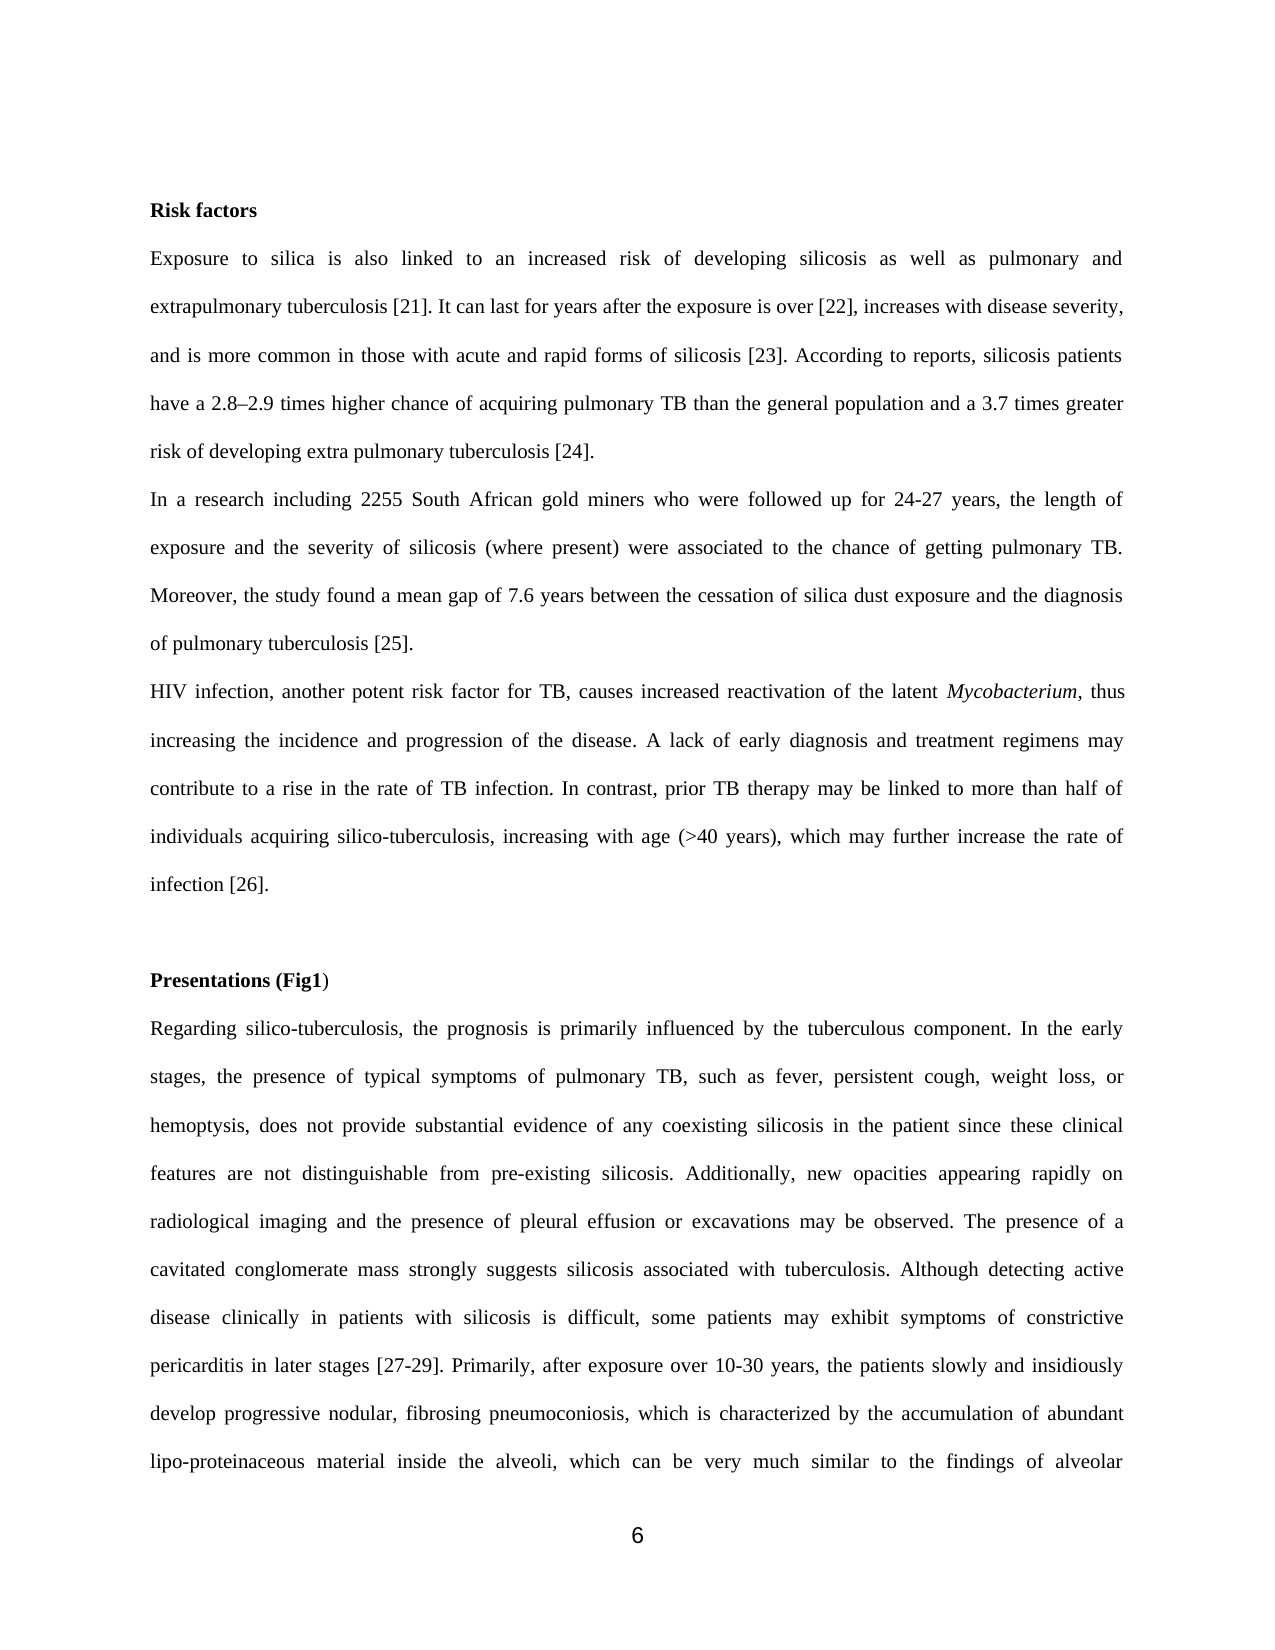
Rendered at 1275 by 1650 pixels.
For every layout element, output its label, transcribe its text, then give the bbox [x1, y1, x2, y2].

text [150, 1016, 1125, 1473]
text Presentations (Fig1) [150, 968, 1125, 992]
text Risk factors [150, 198, 1125, 222]
text HIV infection, another potent risk factor for TB, causes increased reactivation of the latent Mycobacterium, thus increasing the incidence and progression of the disease. A lack of early diagnosis and treatment regimens may contribute to a rise in the rate of TB infection. In contrast, prior TB therapy may be linked to more than half of individuals acquiring silico-tuberculosis, increasing with age (>40 years), which may further increase the rate of infection [26]. [150, 679, 1125, 896]
text Exposure to silica is also linked to an increased risk of developing silicosis as well as pulmonary and extrapulmonary tuberculosis [21]. It can last for years after the exposure is over [22], increases with disease severity, and is more common in those with acute and rapid forms of silicosis [23]. According to reports, silicosis patients have a 2.8–2.9 times higher chance of acquiring pulmonary TB than the general population and a 3.7 times greater risk of developing extra pulmonary tuberculosis [24]. [150, 246, 1125, 463]
text In a research including 2255 South African gold miners who were followed up for 24-27 years, the length of exposure and the severity of silicosis (where present) were associated to the chance of getting pulmonary TB. Moreover, the study found a mean gap of 7.6 years between the cessation of silica dust exposure and the diagnosis of pulmonary tuberculosis [25]. [150, 487, 1125, 655]
